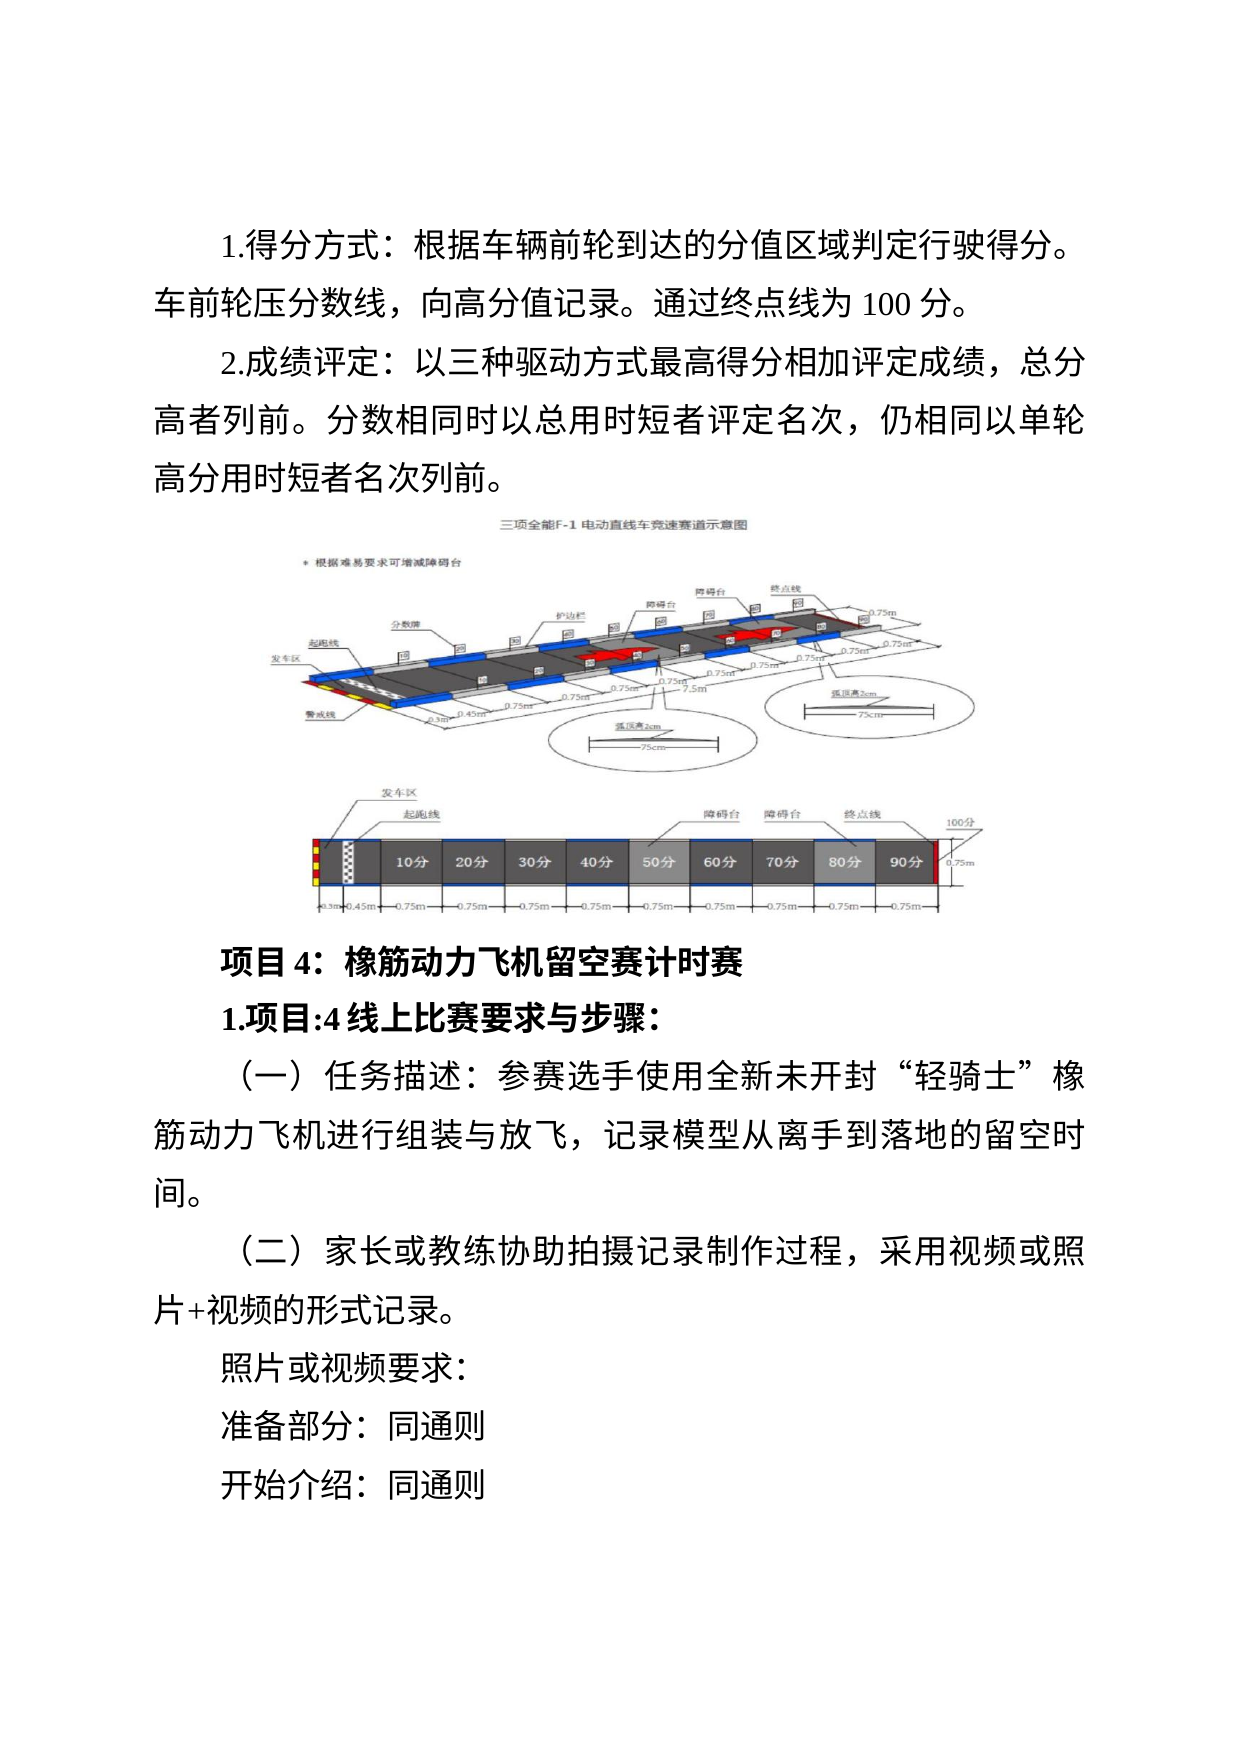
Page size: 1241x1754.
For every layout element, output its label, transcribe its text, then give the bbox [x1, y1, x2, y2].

text 项目4：橡筋动力飞机留空赛计时赛 [153, 936, 1087, 984]
text 1.项目:4线上比赛要求与步骤： [153, 984, 1087, 1042]
picture [261, 504, 1008, 916]
text 照片或视频要求： [153, 1334, 1087, 1392]
text 开始介绍：同通则 [153, 1450, 1087, 1509]
text 1.得分方式：根据车辆前轮到达的分值区域判定行驶得分。车前轮压分数线，向高分值记录。通过终点线为 100 分。 [153, 211, 1087, 327]
text （一）任务描述：参赛选手使用全新未开封“轻骑士”橡筋动力飞机进行组装与放飞，记录模型从离手到落地的留空时间。 [153, 1042, 1087, 1217]
text 2.成绩评定：以三种驱动方式最高得分相加评定成绩，总分高者列前。分数相同时以总用时短者评定名次，仍相同以单轮高分用时短者名次列前。 [153, 327, 1087, 502]
text 准备部分：同通则 [153, 1392, 1087, 1450]
text （二）家长或教练协助拍摄记录制作过程，采用视频或照片+视频的形式记录。 [153, 1217, 1087, 1334]
